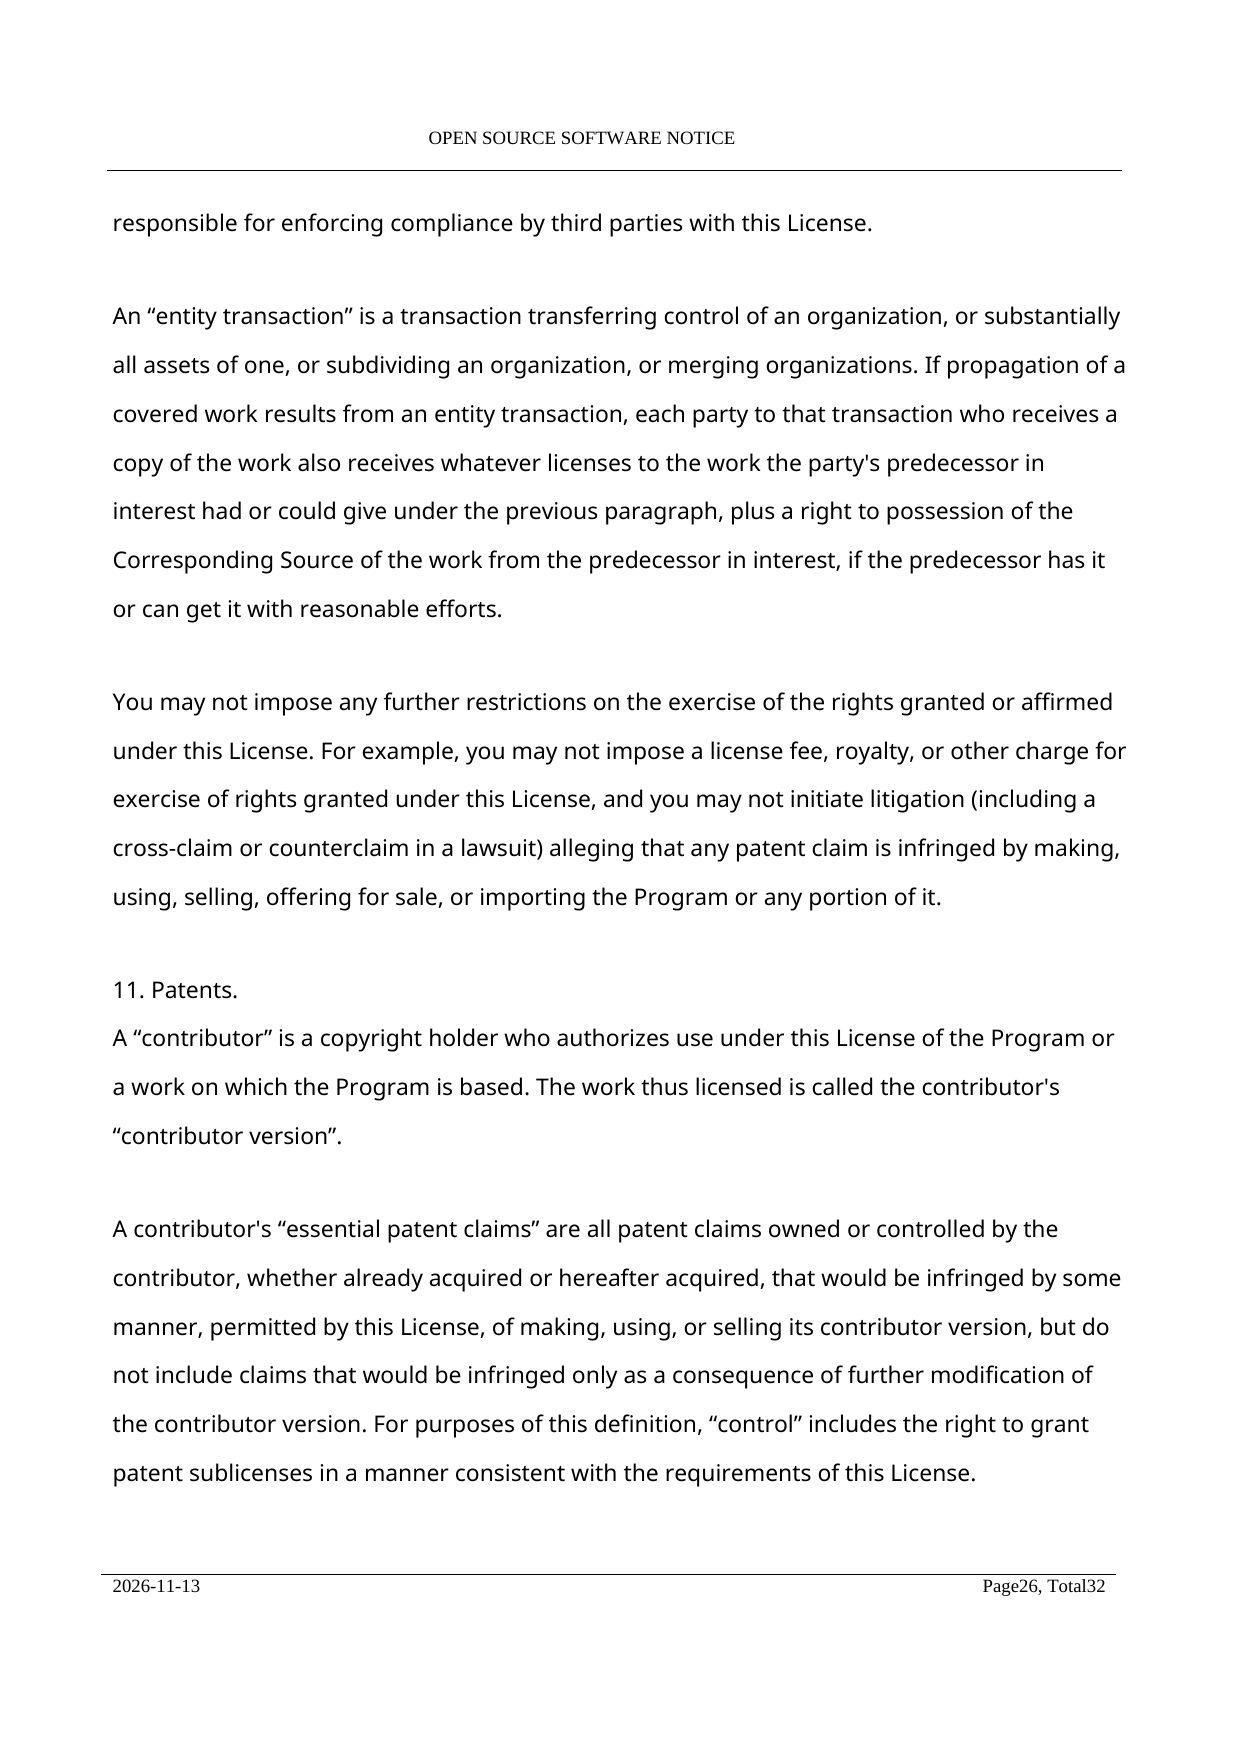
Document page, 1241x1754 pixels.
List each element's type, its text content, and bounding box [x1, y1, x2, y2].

text You may not impose any further restrictions on the exercise of the rights granted or affirmed under this License. For example, you may not impose a license fee, royalty, or other charge for exercise of rights granted under this License, and you may not initiate litigation (including a cross-claim or counterclaim in a lawsuit) alleging that any patent claim is infringed by making, using, selling, offering for sale, or importing the Program or any portion of it. [112, 685, 1128, 913]
text A “contributor” is a copyright holder who authorizes use under this License of the Program or a work on which the Program is based. The work thus licensed is called the contributor's “contributor version”. [112, 1022, 1128, 1152]
text An “entity transaction” is a transaction transferring control of an organization, or substantially all assets of one, or subdividing an organization, or merging organizations. If propagation of a covered work results from an entity transaction, each party to that transaction who receives a copy of the work also receives whatever licenses to the work the party's predecessor in interest had or could give under the previous paragraph, plus a right to possession of the Corresponding Source of the work from the predecessor in interest, if the predecessor has it or can get it with reasonable efforts. [112, 299, 1128, 624]
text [112, 206, 1128, 239]
text A contributor's “essential patent claims” are all patent claims owned or controlled by the contributor, whether already acquired or hereafter acquired, that would be infringed by some manner, permitted by this License, of making, using, or selling its contributor version, but do not include claims that would be infringed only as a consequence of further modification of the contributor version. For purposes of this definition, “control” includes the right to grant patent sublicenses in a manner consistent with the requirements of this License. [112, 1212, 1128, 1489]
text 11. Patents. [112, 973, 1128, 1006]
